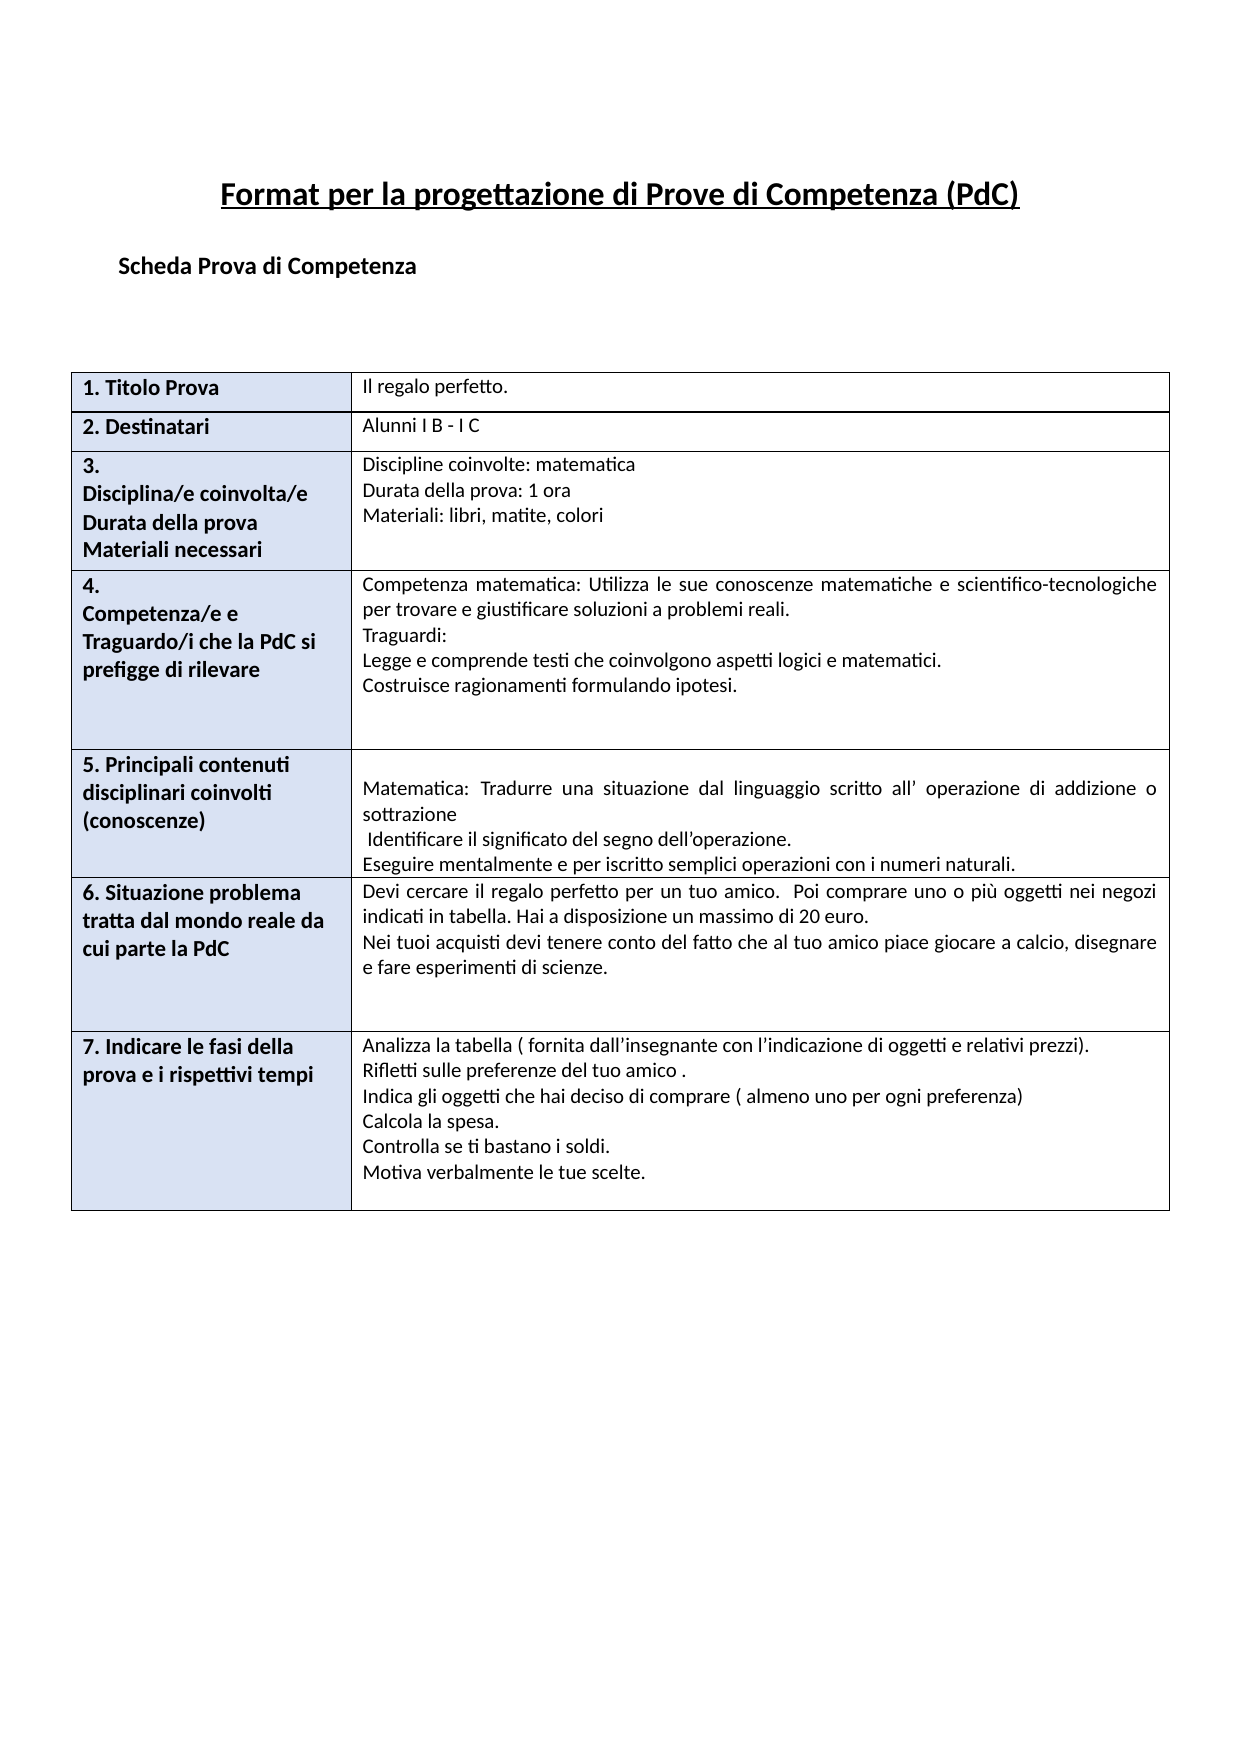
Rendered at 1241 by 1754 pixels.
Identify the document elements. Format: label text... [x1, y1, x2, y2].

table_cell Matematica: Tradurre una situazione dal linguaggio scritto all’ operazione di addizione o sottrazione Identificare il significato del segno dell’operazione. Eseguire mentalmente e per iscritto semplici operazioni con i numeri naturali. [352, 750, 1169, 877]
table_cell 4. Competenza/e e Traguardo/i che la PdC si prefigge di rilevare [72, 571, 351, 749]
table_cell 6. Situazione problema tratta dal mondo reale da cui parte la PdC [72, 878, 351, 1031]
table_header Il regalo perfetto. [352, 373, 1169, 411]
table_cell Competenza matematica: Utilizza le sue conoscenze matematiche e scientifico-tecnologiche per trovare e giustificare soluzioni a problemi reali. Traguardi: Legge e comprende testi che coinvolgono aspetti logici e matematici. Costruisce ragionamenti formulando ipotesi. [352, 571, 1169, 749]
table_cell Discipline coinvolte: matematica Durata della prova: 1 ora Materiali: libri, matite, colori [352, 452, 1169, 570]
table_cell Alunni I B - I C [352, 413, 1169, 451]
table_header 1. Titolo Prova [72, 373, 351, 411]
table_cell Analizza la tabella ( fornita dall’insegnante con l’indicazione di oggetti e relativi prezzi). Rifletti sulle preferenze del tuo amico . Indica gli oggetti che hai deciso di comprare ( almeno uno per ogni preferenza) Calcola la spesa. Controlla se ti bastano i soldi. Motiva verbalmente le tue scelte. [352, 1032, 1169, 1210]
table_cell 5. Principali contenuti disciplinari coinvolti (conoscenze) [72, 750, 351, 877]
text Scheda Prova di Competenza [118, 250, 1122, 281]
subtitle Format per la progettazione di Prove di Competenza (PdC) [118, 173, 1122, 213]
table_cell Devi cercare il regalo perfetto per un tuo amico. Poi comprare uno o più oggetti nei negozi indicati in tabella. Hai a disposizione un massimo di 20 euro. Nei tuoi acquisti devi tenere conto del fatto che al tuo amico piace giocare a calcio, disegnare e fare esperimenti di scienze. [352, 878, 1169, 1031]
table_cell 2. Destinatari [72, 413, 351, 451]
table_cell 3. Disciplina/e coinvolta/e Durata della prova Materiali necessari [72, 452, 351, 570]
table_cell 7. Indicare le fasi della prova e i rispettivi tempi [72, 1032, 351, 1210]
